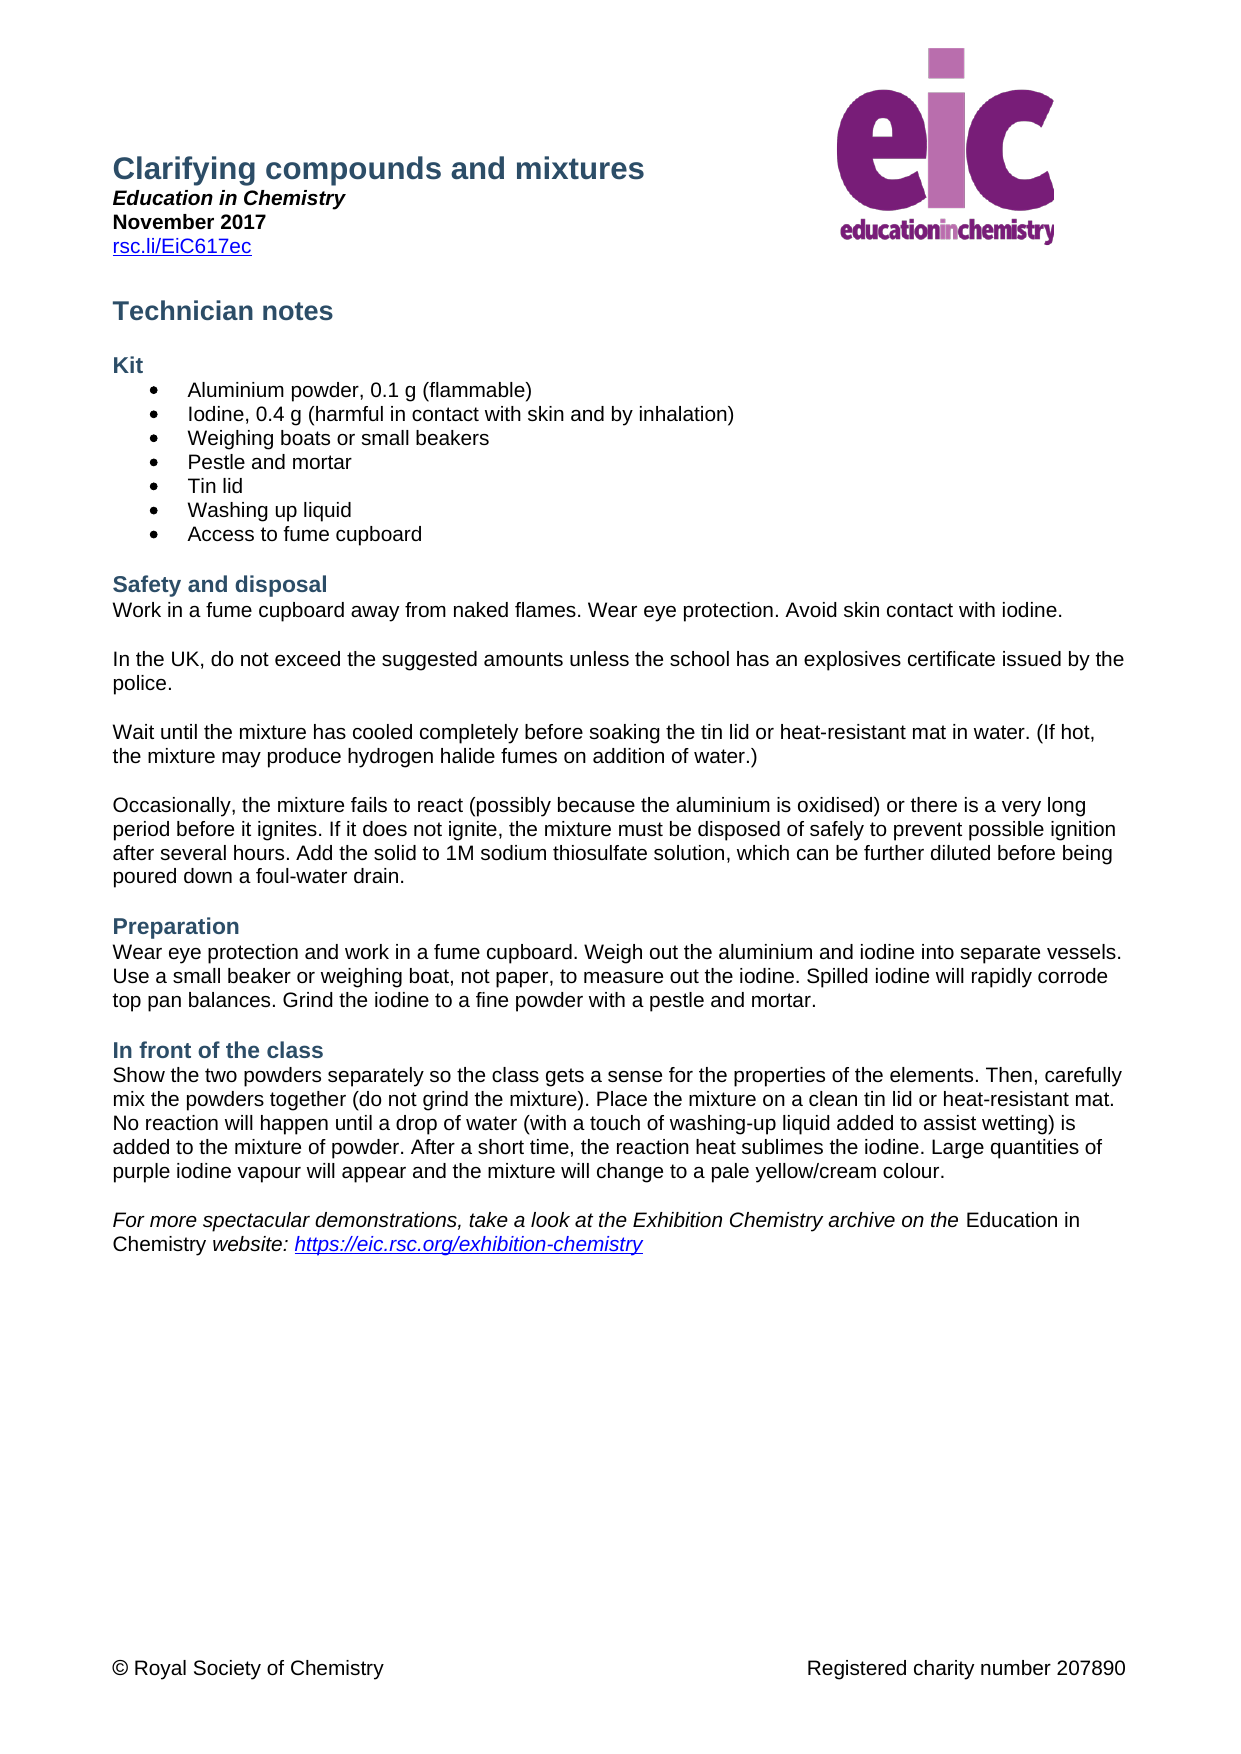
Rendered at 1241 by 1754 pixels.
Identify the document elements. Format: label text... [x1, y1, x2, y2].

list Tin lid [150, 474, 1128, 498]
list Access to fume cupboard [150, 522, 1128, 546]
text Show the two powders separately so the class gets a sense for the properties of the elements. Then, carefully mix the powders together (do not grind the mixture). Place the mixture on a clean tin lid or heat-resistant mat. No reaction will happen until a drop of water (with a touch of washing-up liquid added to assist wetting) is added to the mixture of powder. After a short time, the reaction heat sublimes the iodine. Large quantities of purple iodine vapour will appear and the mixture will change to a pale yellow/cream colour. [112, 1063, 1128, 1183]
text Clarifying compounds and mixtures Education in Chemistry November 2017 rsc.li/EiC617ec [112, 150, 1128, 258]
list Aluminium powder, 0.1 g (flammable) [150, 378, 1128, 402]
text Wait until the mixture has cooled completely before soaking the tin lid or heat-resistant mat in water. (If hot, the mixture may produce hydrogen halide fumes on addition of water.) [112, 719, 1128, 767]
text Occasionally, the mixture fails to react (possibly because the aluminium is oxidised) or there is a very long period before it ignites. If it does not ignite, the mixture must be disposed of safely to prevent possible ignition after several hours. Add the solid to 1M sodium thiosulfate solution, which can be further diluted before being poured down a foul-water drain. [112, 792, 1128, 888]
picture [835, 38, 1054, 249]
text Work in a fume cupboard away from naked flames. Wear eye protection. Avoid skin contact with iodine. [112, 598, 1128, 622]
list Iodine, 0.4 g (harmful in contact with skin and by inhalation) [150, 402, 1128, 426]
text Wear eye protection and work in a fume cupboard. Weigh out the aluminium and iodine into separate vessels. Use a small beaker or weighing boat, not paper, to measure out the iodine. Spilled iodine will rapidly corrode top pan balances. Grind the iodine to a fine powder with a pestle and mortar. [112, 940, 1128, 1012]
subtitle Safety and disposal [112, 571, 1128, 598]
subtitle In front of the class [112, 1037, 1128, 1063]
text For more spectacular demonstrations, take a look at the Exhibition Chemistry archive on the Education in Chemistry website: https://eic.rsc.org/exhibition-chemistry [112, 1208, 1128, 1256]
subtitle Preparation [112, 913, 1128, 940]
subtitle Kit [112, 352, 1128, 378]
list Pestle and mortar [150, 450, 1128, 474]
list Washing up liquid [150, 498, 1128, 522]
subtitle Technician notes [112, 295, 1128, 327]
list Weighing boats or small beakers [150, 426, 1128, 450]
text In the UK, do not exceed the suggested amounts unless the school has an explosives certificate issued by the police. [112, 647, 1128, 694]
